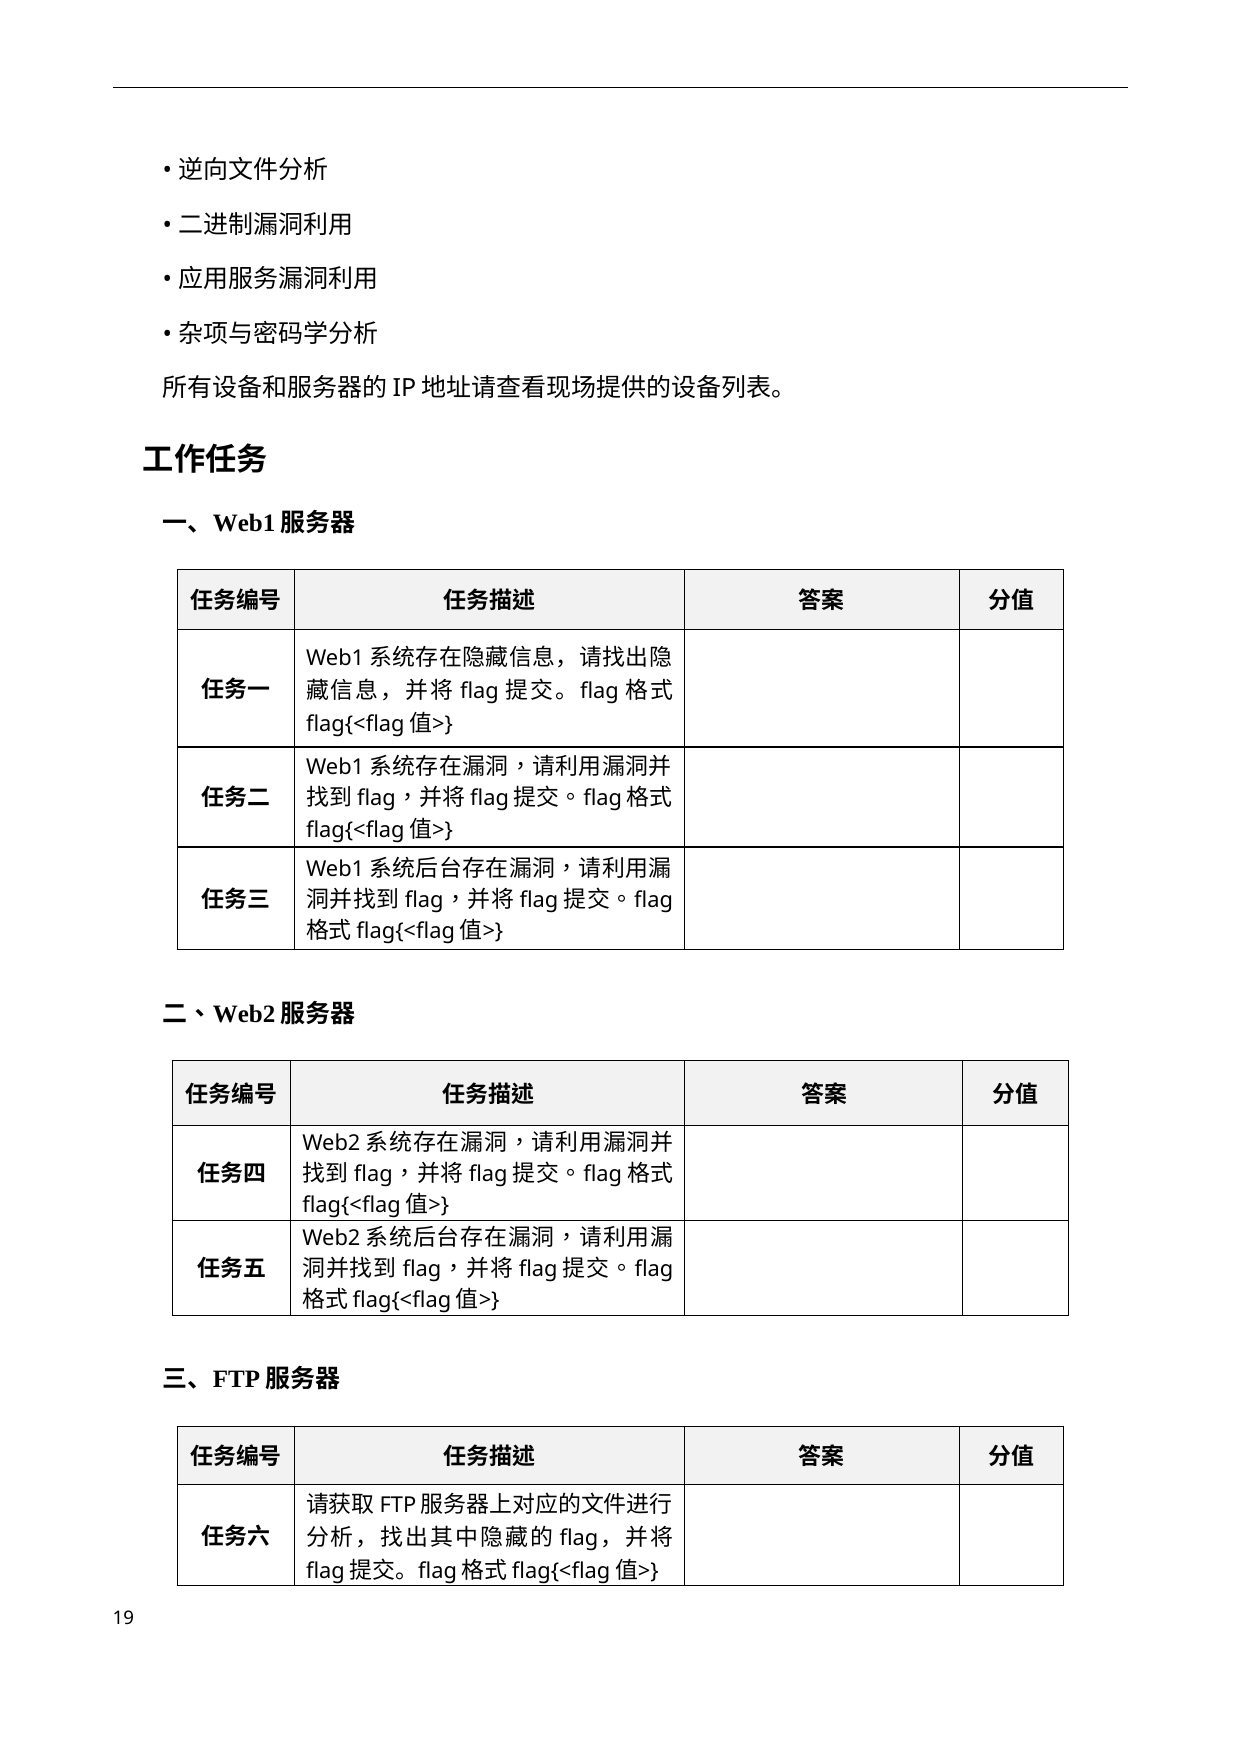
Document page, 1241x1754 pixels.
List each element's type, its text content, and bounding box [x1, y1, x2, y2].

text 所有设备和服务器的IP地址请查看现场提供的设备列表。 [112, 367, 1128, 404]
table_cell Web1系统存在隐藏信息，请找出隐藏信息，并将flag提交。flag格式flag{<flag值>} [295, 630, 684, 746]
text 一、Web1服务器 [112, 502, 1128, 538]
table_cell 任务四 [173, 1126, 290, 1220]
table_cell [685, 630, 959, 746]
table_cell [685, 1126, 962, 1220]
table_cell 任务五 [173, 1221, 290, 1314]
table_cell Web1系统存在漏洞，请利用漏洞并找到flag，并将flag提交。flag格式flag{<flag值>} [295, 748, 684, 846]
table_cell [963, 1221, 1068, 1314]
text 三、FTP服务器 [112, 1359, 1128, 1395]
table_cell 任务三 [178, 848, 294, 949]
table_cell [960, 630, 1063, 746]
table_header 任务编号 [178, 1427, 294, 1484]
table_cell [960, 848, 1063, 949]
table_cell [685, 848, 959, 949]
table_cell [960, 1485, 1063, 1585]
table_header 任务编号 [173, 1061, 290, 1125]
table_cell Web1系统后台存在漏洞，请利用漏洞并找到flag，并将flag提交。flag格式flag{<flag值>} [295, 848, 684, 949]
table_header 任务描述 [295, 570, 684, 629]
table_header 答案 [685, 1061, 962, 1125]
text • 逆向文件分析 [112, 150, 1128, 186]
table_cell [960, 748, 1063, 846]
text 二、Web2服务器 [112, 993, 1128, 1030]
table_header 分值 [960, 1427, 1063, 1484]
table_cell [295, 1485, 684, 1585]
table_header 任务编号 [178, 570, 294, 629]
table_header 答案 [685, 570, 959, 629]
table_cell 任务一 [178, 630, 294, 746]
table_cell Web2系统后台存在漏洞，请利用漏洞并找到flag，并将flag提交。flag格式flag{<flag值>} [291, 1221, 684, 1314]
text • 二进制漏洞利用 [112, 204, 1128, 241]
table_cell 任务六 [178, 1485, 294, 1585]
table_header 分值 [963, 1061, 1068, 1125]
table_header 任务描述 [295, 1427, 684, 1484]
table_header 分值 [960, 570, 1063, 629]
table_cell Web2系统存在漏洞，请利用漏洞并找到flag，并将flag提交。flag格式flag{<flag值>} [291, 1126, 684, 1220]
table_cell [685, 1221, 962, 1314]
table_cell [685, 1485, 959, 1585]
subtitle 工作任务 [143, 434, 1128, 479]
text • 杂项与密码学分析 [112, 313, 1128, 349]
table_cell [685, 748, 959, 846]
text • 应用服务漏洞利用 [112, 259, 1128, 295]
table_cell [963, 1126, 1068, 1220]
table_header 任务描述 [291, 1061, 684, 1125]
table_cell 任务二 [178, 748, 294, 846]
table_header 答案 [685, 1427, 959, 1484]
